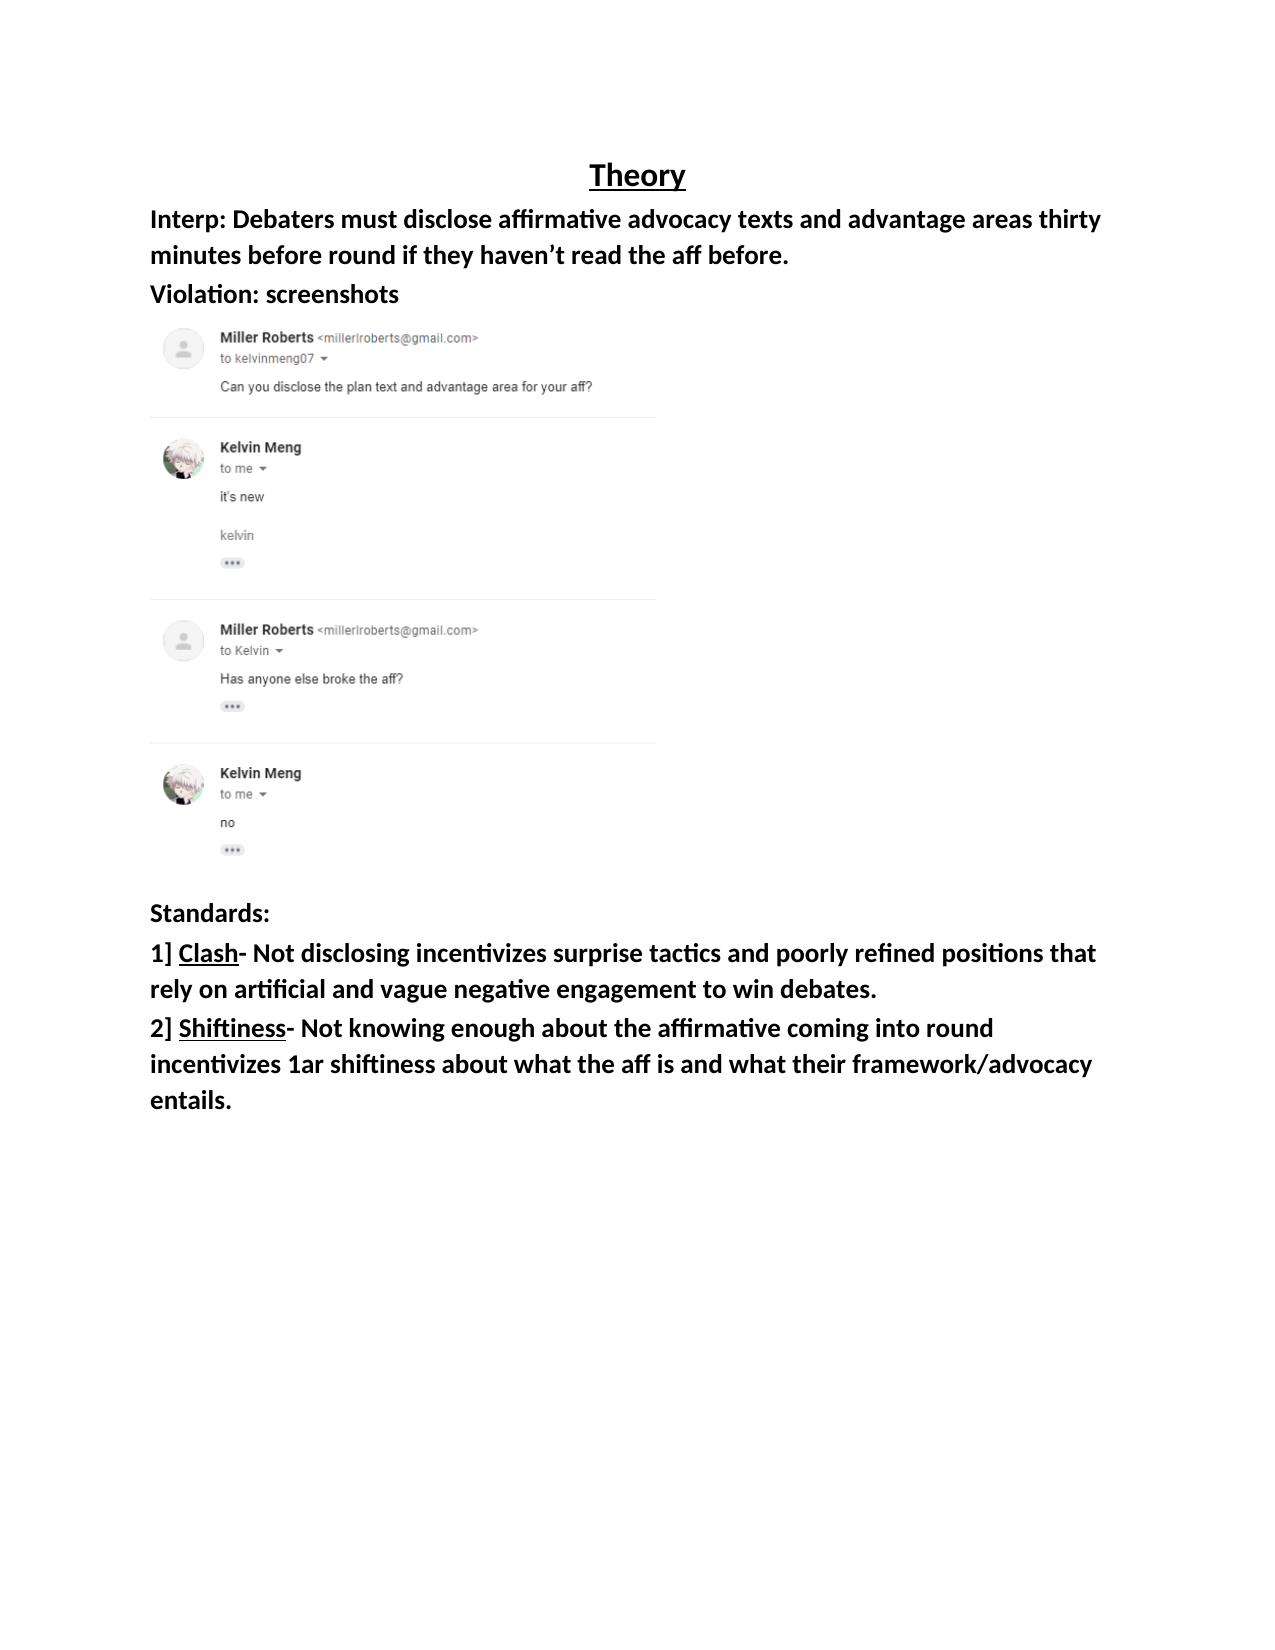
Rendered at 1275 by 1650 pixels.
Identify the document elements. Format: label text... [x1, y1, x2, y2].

picture [150, 313, 657, 878]
subtitle Violation: screenshots [150, 278, 1125, 311]
subtitle Interp: Debaters must disclose affirmative advocacy texts and advantage areas thirty minutes before round if they haven’t read the aff before. [150, 202, 1125, 271]
subtitle Standards: [150, 896, 1125, 929]
subtitle 2] Shiftiness- Not knowing enough about the affirmative coming into round incentivizes 1ar shiftiness about what the aff is and what their framework/advocacy entails. [150, 1012, 1125, 1116]
subtitle Theory [150, 154, 1125, 195]
subtitle 1] Clash- Not disclosing incentivizes surprise tactics and poorly refined positions that rely on artificial and vague negative engagement to win debates. [150, 936, 1125, 1005]
